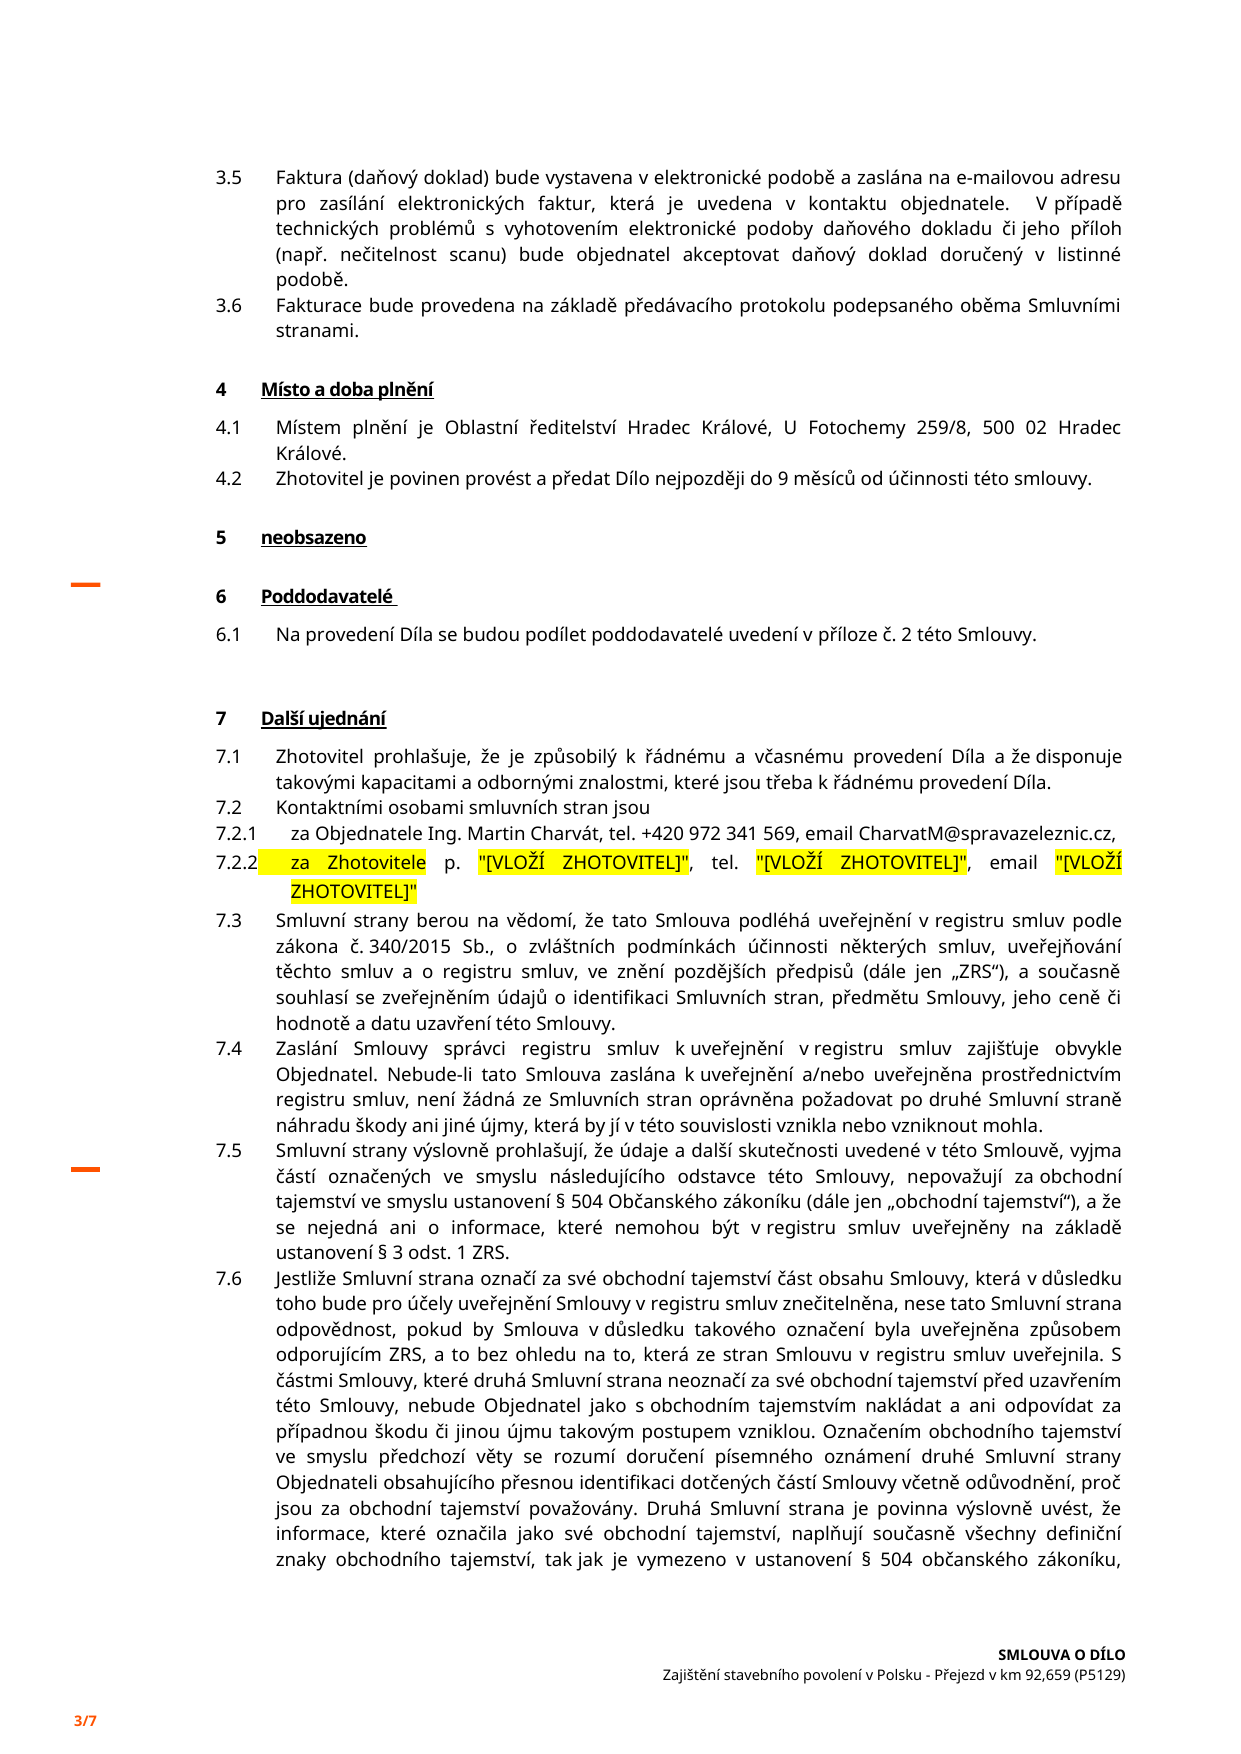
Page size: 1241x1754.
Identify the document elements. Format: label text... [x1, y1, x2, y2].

subtitle za Zhotovitele p. "[VLOŽÍ ZHOTOVITEL]", tel. "[VLOŽÍ ZHOTOVITEL]", email "[VLOŽÍ ZHOTOVITEL]" [216, 849, 1122, 904]
subtitle za Objednatele Ing. Martin Charvát, tel. +420 972 341 569, email CharvatM@spravazeleznic.cz, [216, 820, 1122, 846]
subtitle Faktura (daňový doklad) bude vystavena v elektronické podobě a zaslána na e-mailovou adresu pro zasílání elektronických faktur, která je uvedena v kontaktu objednatele. V případě technických problémů s vyhotovením elektronické podoby daňového dokladu či jeho příloh (např. nečitelnost scanu) bude objednatel akceptovat daňový doklad doručený v listinné podobě. [216, 164, 1122, 292]
subtitle Zhotovitel je povinen provést a předat Dílo nejpozději do 9 měsíců od účinnosti této smlouvy. [216, 465, 1122, 491]
subtitle Na provedení Díla se budou podílet poddodavatelé uvedení v příloze č. 2 této Smlouvy. [216, 621, 1122, 647]
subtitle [216, 1265, 1122, 1571]
subtitle Smluvní strany berou na vědomí, že tato Smlouva podléhá uveřejnění v registru smluv podle zákona č. 340/2015 Sb., o zvláštních podmínkách účinnosti některých smluv, uveřejňování těchto smluv a o registru smluv, ve znění pozdějších předpisů (dále jen „ZRS“), a současně souhlasí se zveřejněním údajů o identifikaci Smluvních stran, předmětu Smlouvy, jeho ceně či hodnotě a datu uzavření této Smlouvy. [216, 908, 1122, 1035]
subtitle Fakturace bude provedena na základě předávacího protokolu podepsaného oběma Smluvními stranami. [216, 292, 1122, 343]
subtitle Smluvní strany výslovně prohlašují, že údaje a další skutečnosti uvedené v této Smlouvě, vyjma částí označených ve smyslu následujícího odstavce této Smlouvy, nepovažují za obchodní tajemství ve smyslu ustanovení § 504 Občanského zákoníku (dále jen „obchodní tajemství“), a že se nejedná ani o informace, které nemohou být v registru smluv uveřejněny na základě ustanovení § 3 odst. 1 ZRS. [216, 1137, 1122, 1265]
subtitle Další ujednání [216, 705, 1122, 731]
subtitle Poddodavatelé [216, 583, 1122, 608]
subtitle Kontaktními osobami smluvních stran jsou [216, 794, 1122, 820]
subtitle Zhotovitel prohlašuje, že je způsobilý k řádnému a včasnému provedení Díla a že disponuje takovými kapacitami a odbornými znalostmi, které jsou třeba k řádnému provedení Díla. [216, 743, 1122, 794]
subtitle neobsazeno [216, 524, 1122, 550]
subtitle Zaslání Smlouvy správci registru smluv k uveřejnění v registru smluv zajišťuje obvykle Objednatel. Nebude-li tato Smlouva zaslána k uveřejnění a/nebo uveřejněna prostřednictvím registru smluv, není žádná ze Smluvních stran oprávněna požadovat po druhé Smluvní straně náhradu škody ani jiné újmy, která by jí v této souvislosti vznikla nebo vzniknout mohla. [216, 1035, 1122, 1137]
subtitle Místo a doba plnění [216, 376, 1122, 402]
subtitle Místem plnění je Oblastní ředitelství Hradec Králové, U Fotochemy 259/8, 500 02 Hradec Králové. [216, 414, 1122, 465]
